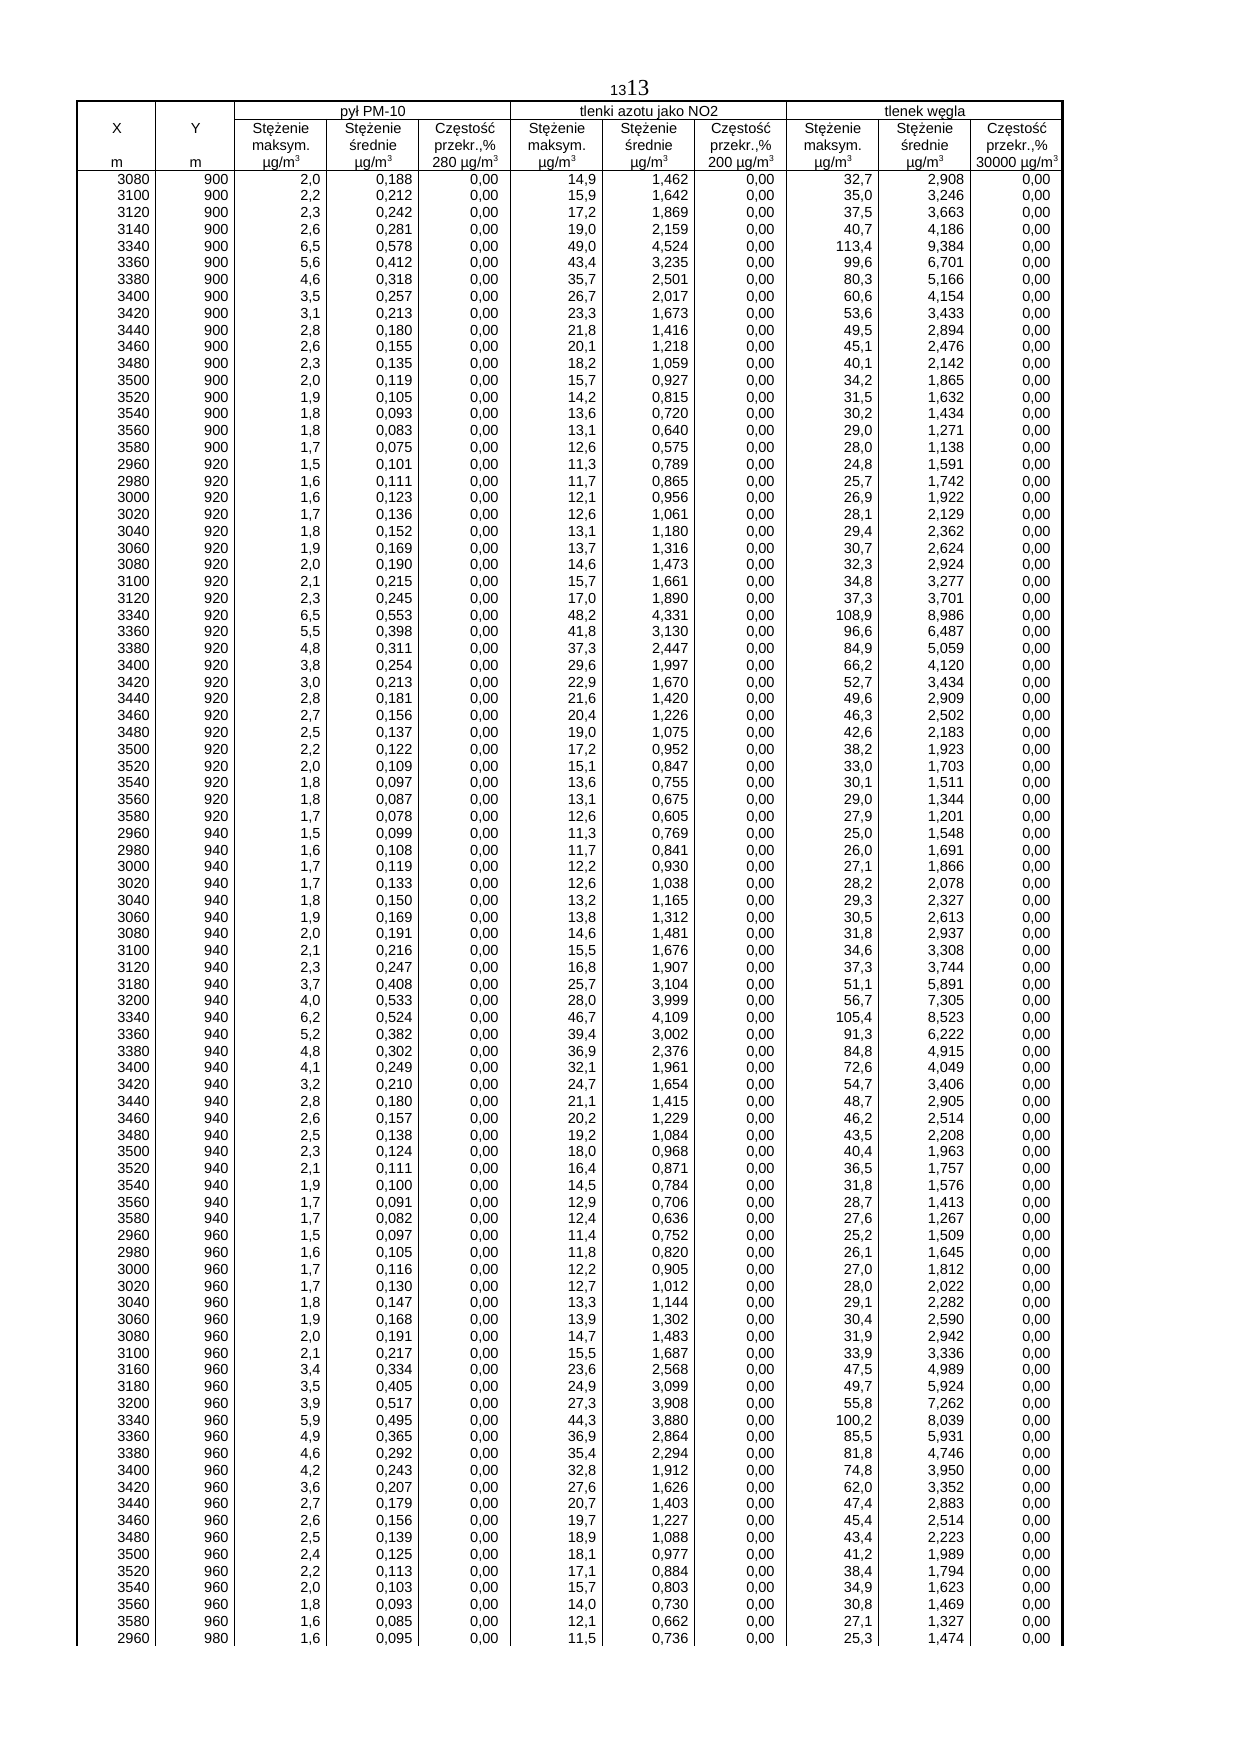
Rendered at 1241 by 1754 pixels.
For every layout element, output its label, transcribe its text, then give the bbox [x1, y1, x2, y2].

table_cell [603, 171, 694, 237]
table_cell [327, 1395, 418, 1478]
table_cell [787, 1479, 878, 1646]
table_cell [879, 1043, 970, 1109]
table_cell 280 µg/m3 [419, 154, 510, 170]
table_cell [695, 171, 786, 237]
table_cell µg/m3 [327, 154, 418, 170]
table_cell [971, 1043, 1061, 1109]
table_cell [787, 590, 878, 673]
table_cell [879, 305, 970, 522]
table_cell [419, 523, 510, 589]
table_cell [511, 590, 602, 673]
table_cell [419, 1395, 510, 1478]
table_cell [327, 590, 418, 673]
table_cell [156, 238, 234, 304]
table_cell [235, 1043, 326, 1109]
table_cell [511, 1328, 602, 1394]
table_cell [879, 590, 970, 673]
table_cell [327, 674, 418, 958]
table_cell Stężenie średnie [603, 120, 694, 153]
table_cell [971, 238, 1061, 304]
table_cell Stężenie maksym. [235, 120, 326, 153]
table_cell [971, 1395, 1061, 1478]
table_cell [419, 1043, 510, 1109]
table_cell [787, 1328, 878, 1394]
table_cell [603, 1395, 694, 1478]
table_cell m [78, 154, 155, 170]
table_cell µg/m3 [879, 154, 970, 170]
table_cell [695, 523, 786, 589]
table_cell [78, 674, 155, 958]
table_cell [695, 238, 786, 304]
table_cell µg/m3 [511, 154, 602, 170]
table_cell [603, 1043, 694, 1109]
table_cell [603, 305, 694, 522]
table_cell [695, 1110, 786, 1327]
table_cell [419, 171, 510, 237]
table_header [78, 102, 155, 119]
table_cell Stężenie średnie [879, 120, 970, 153]
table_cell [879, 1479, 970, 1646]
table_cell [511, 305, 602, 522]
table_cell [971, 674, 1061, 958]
table_cell 30000 µg/m3 [971, 154, 1061, 170]
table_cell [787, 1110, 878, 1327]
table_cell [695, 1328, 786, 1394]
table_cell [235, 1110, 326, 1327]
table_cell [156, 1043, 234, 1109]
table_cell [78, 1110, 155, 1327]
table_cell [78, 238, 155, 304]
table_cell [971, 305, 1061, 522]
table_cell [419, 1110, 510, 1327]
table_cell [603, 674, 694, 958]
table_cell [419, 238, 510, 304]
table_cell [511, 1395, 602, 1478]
table_cell Y [156, 119, 234, 153]
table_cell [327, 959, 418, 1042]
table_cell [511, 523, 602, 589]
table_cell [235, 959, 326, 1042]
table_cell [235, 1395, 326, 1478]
table_cell µg/m3 [235, 154, 326, 170]
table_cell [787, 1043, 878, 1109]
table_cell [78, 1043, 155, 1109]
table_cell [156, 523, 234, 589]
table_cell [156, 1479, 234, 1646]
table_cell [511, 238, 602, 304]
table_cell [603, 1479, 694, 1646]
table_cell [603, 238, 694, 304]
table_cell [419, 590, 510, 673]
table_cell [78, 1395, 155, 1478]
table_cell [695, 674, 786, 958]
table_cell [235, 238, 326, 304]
table_header tlenki azotu jako NO2 [511, 102, 786, 119]
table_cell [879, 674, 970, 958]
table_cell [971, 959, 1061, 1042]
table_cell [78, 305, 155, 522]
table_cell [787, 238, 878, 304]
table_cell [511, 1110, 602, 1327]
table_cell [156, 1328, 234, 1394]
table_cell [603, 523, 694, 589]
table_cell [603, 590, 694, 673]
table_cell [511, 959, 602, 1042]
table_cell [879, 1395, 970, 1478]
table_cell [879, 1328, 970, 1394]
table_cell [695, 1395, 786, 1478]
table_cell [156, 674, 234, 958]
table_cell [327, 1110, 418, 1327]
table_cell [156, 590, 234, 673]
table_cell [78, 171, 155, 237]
table_cell Częstość przekr.,% [695, 120, 786, 153]
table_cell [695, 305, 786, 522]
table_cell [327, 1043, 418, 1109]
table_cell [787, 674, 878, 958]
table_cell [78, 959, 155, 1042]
table_cell m [156, 154, 234, 170]
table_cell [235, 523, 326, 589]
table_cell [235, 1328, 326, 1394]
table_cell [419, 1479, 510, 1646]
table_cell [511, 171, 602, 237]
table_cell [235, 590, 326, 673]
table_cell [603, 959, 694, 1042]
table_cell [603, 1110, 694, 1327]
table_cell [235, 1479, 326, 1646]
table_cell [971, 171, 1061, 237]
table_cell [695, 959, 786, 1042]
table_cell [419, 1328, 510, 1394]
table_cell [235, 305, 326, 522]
table_cell X [78, 119, 155, 153]
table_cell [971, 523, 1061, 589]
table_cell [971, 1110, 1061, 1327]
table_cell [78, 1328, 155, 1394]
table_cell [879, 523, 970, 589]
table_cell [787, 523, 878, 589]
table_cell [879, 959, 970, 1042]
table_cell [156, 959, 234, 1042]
table_cell Częstość przekr.,% [419, 120, 510, 153]
table_cell µg/m3 [787, 154, 878, 170]
table_header tlenek węgla [787, 102, 1061, 119]
table_header pył PM-10 [235, 102, 510, 119]
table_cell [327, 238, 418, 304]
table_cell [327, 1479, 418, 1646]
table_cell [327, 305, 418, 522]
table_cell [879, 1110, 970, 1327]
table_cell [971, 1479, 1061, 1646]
table_header [156, 102, 234, 119]
table_cell Częstość przekr.,% [971, 120, 1061, 153]
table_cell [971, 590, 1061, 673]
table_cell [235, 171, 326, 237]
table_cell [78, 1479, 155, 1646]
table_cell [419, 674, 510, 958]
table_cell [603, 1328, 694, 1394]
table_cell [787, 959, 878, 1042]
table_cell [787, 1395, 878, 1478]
table_cell Stężenie średnie [327, 120, 418, 153]
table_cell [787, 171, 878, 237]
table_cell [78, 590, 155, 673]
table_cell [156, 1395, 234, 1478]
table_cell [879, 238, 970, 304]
table_cell µg/m3 [603, 154, 694, 170]
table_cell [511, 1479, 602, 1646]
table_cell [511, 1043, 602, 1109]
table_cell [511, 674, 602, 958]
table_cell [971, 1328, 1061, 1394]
table_cell 200 µg/m3 [695, 154, 786, 170]
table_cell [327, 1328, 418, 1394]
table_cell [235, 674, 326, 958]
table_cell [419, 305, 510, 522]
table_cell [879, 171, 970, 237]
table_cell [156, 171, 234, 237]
table_cell Stężenie maksym. [511, 120, 602, 153]
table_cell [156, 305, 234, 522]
table_cell Stężenie maksym. [787, 120, 878, 153]
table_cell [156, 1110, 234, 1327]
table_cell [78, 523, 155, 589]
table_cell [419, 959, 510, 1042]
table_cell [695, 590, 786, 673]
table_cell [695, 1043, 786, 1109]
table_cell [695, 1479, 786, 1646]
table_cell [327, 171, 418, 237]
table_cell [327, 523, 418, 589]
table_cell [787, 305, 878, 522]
